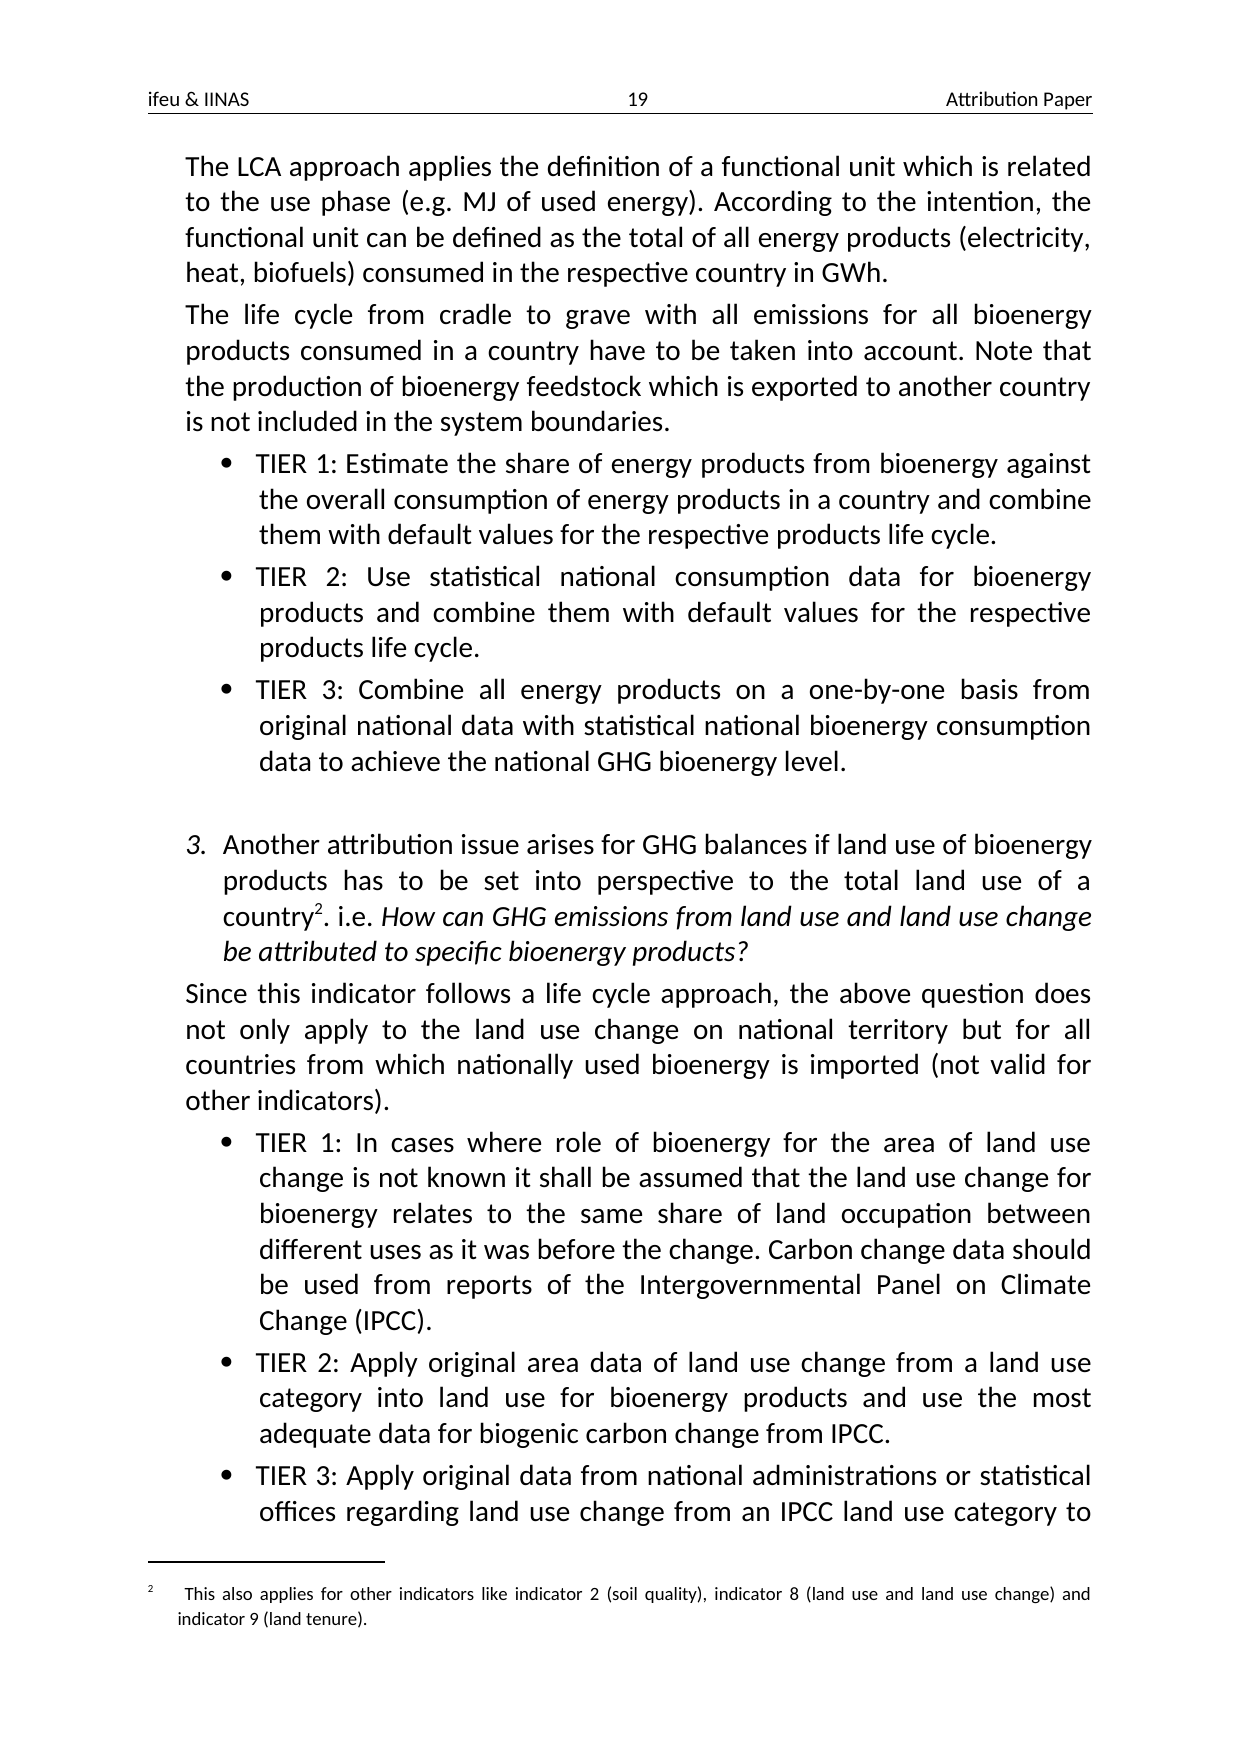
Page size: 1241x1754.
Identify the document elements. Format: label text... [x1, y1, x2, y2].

list TIER 1: Estimate the share of energy products from bioenergy against the overall consumption of energy products in a country and combine them with default values for the respective products life cycle. [221, 445, 1093, 552]
text The LCA approach applies the definition of a functional unit which is related to the use phase (e.g. MJ of used energy). According to the intention, the functional unit can be defined as the total of all energy products (electricity, heat, biofuels) consumed in the respective country in GWh. [185, 148, 1093, 290]
list TIER 3: Combine all energy products on a one-by-one basis from original national data with statistical national bioenergy consumption data to achieve the national GHG bioenergy level. [221, 671, 1093, 778]
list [221, 1457, 1093, 1528]
list TIER 2: Use statistical national consumption data for bioenergy products and combine them with default values for the respective products life cycle. [221, 558, 1093, 665]
list TIER 1: In cases where role of bioenergy for the area of land use change is not known it shall be assumed that the land use change for bioenergy relates to the same share of land occupation between different uses as it was before the change. Carbon change data should be used from reports of the Intergovernmental Panel on Climate Change (IPCC). [221, 1124, 1093, 1338]
text The life cycle from cradle to grave with all emissions for all bioenergy products consumed in a country have to be taken into account. Note that the production of bioenergy feedstock which is exported to another country is not included in the system boundaries. [185, 296, 1093, 439]
list TIER 2: Apply original area data of land use change from a land use category into land use for bioenergy products and use the most adequate data for biogenic carbon change from IPCC. [221, 1344, 1093, 1451]
list Another attribution issue arises for GHG balances if land use of bioenergy products has to be set into perspective to the total land use of a country. i.e. How can GHG emissions from land use and land use change be attributed to specific bioenergy products? [185, 826, 1093, 969]
text Since this indicator follows a life cycle approach, the above question does not only apply to the land use change on national territory but for all countries from which nationally used bioenergy is imported (not valid for other indicators). [185, 975, 1093, 1118]
